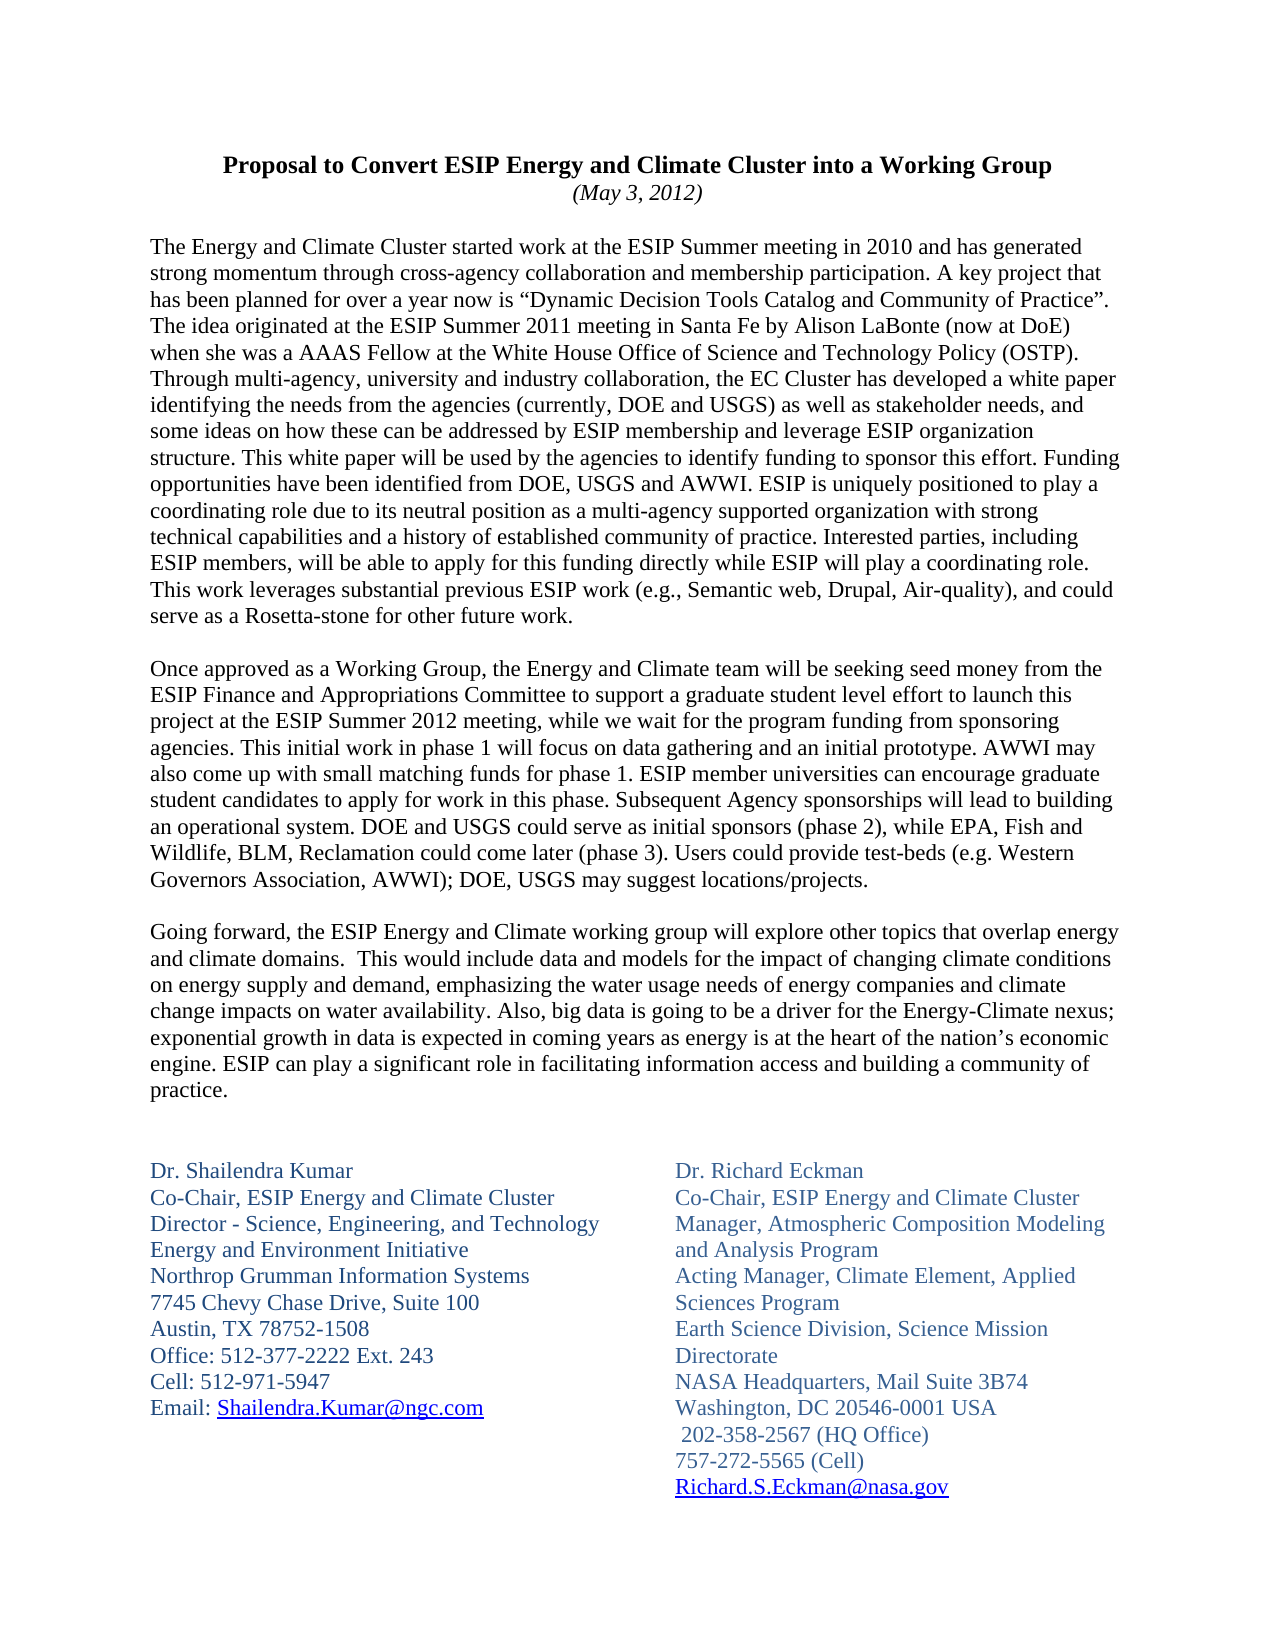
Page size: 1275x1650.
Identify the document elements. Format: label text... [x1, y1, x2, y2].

text Richard.S.Eckman@nasa.gov [675, 1473, 1125, 1500]
text Co-Chair, ESIP Energy and Climate Cluster [675, 1183, 1125, 1210]
text 202-358-2567 (HQ Office) [675, 1421, 1125, 1447]
text Austin, TX 78752-1508 [150, 1315, 600, 1342]
text Acting Manager, Climate Element, Applied Sciences Program [675, 1263, 1125, 1315]
text Washington, DC 20546-0001 USA [675, 1394, 1125, 1421]
text NASA Headquarters, Mail Suite 3B74 [675, 1368, 1125, 1394]
text Northrop Grumman Information Systems [150, 1263, 600, 1289]
text 757-272-5565 (Cell) [675, 1447, 1125, 1473]
text Office: 512-377-2222 Ext. 243 [150, 1342, 600, 1368]
text Dr. Shailendra Kumar [150, 1157, 600, 1183]
text Earth Science Division, Science Mission Directorate [675, 1315, 1125, 1368]
text The Energy and Climate Cluster started work at the ESIP Summer meeting in 2010 and has generated strong momentum through cross-agency collaboration and membership participation. A key project that has been planned for over a year now is “Dynamic Decision Tools Catalog and Community of Practice”. The idea originated at the ESIP Summer 2011 meeting in Santa Fe by Alison LaBonte (now at DoE) when she was a AAAS Fellow at the White House Office of Science and Technology Policy (OSTP). Through multi-agency, university and industry collaboration, the EC Cluster has developed a white paper identifying the needs from the agencies (currently, DOE and USGS) as well as stakeholder needs, and some ideas on how these can be addressed by ESIP membership and leverage ESIP organization structure. This white paper will be used by the agencies to identify funding to sponsor this effort. Funding opportunities have been identified from DOE, USGS and AWWI. ESIP is uniquely positioned to play a coordinating role due to its neutral position as a multi-agency supported organization with strong technical capabilities and a history of established community of practice. Interested parties, including ESIP members, will be able to apply for this funding directly while ESIP will play a coordinating role. This work leverages substantial previous ESIP work (e.g., Semantic web, Drupal, Air-quality), and could serve as a Rosetta-stone for other future work. Once approved as a Working Group, the Energy and Climate team will be seeking seed money from the ESIP Finance and Appropriations Committee to support a graduate student level effort to launch this project at the ESIP Summer 2012 meeting, while we wait for the program funding from sponsoring agencies. This initial work in phase 1 will focus on data gathering and an initial prototype. AWWI may also come up with small matching funds for phase 1. ESIP member universities can encourage graduate student candidates to apply for work in this phase. Subsequent Agency sponsorships will lead to building an operational system. DOE and USGS could serve as initial sponsors (phase 2), while EPA, Fish and Wildlife, BLM, Reclamation could come later (phase 3). Users could provide test-beds (e.g. Western Governors Association, AWWI); DOE, USGS may suggest locations/projects. Going forward, the ESIP Energy and Climate working group will explore other topics that overlap energy and climate domains. This would include data and models for the impact of changing climate conditions on energy supply and demand, emphasizing the water usage needs of energy companies and climate change impacts on water availability. Also, big data is going to be a driver for the Energy-Climate nexus; exponential growth in data is expected in coming years as energy is at the heart of the nation’s economic engine. ESIP can play a significant role in facilitating information access and building a community of practice. [150, 233, 1125, 1131]
text Proposal to Convert ESIP Energy and Climate Cluster into a Working Group [150, 150, 1125, 179]
text Director - Science, Engineering, and Technology [150, 1210, 600, 1236]
text Co-Chair, ESIP Energy and Climate Cluster [150, 1183, 600, 1210]
text Email: Shailendra.Kumar@ngc.com [150, 1394, 600, 1421]
text Energy and Environment Initiative [150, 1236, 600, 1263]
text (May 3, 2012) [150, 179, 1125, 205]
text Cell: 512-971-5947 [150, 1368, 600, 1394]
text 7745 Chevy Chase Drive, Suite 100 [150, 1289, 600, 1315]
text Manager, Atmospheric Composition Modeling and Analysis Program [675, 1210, 1125, 1263]
text Dr. Richard Eckman [675, 1157, 1125, 1183]
